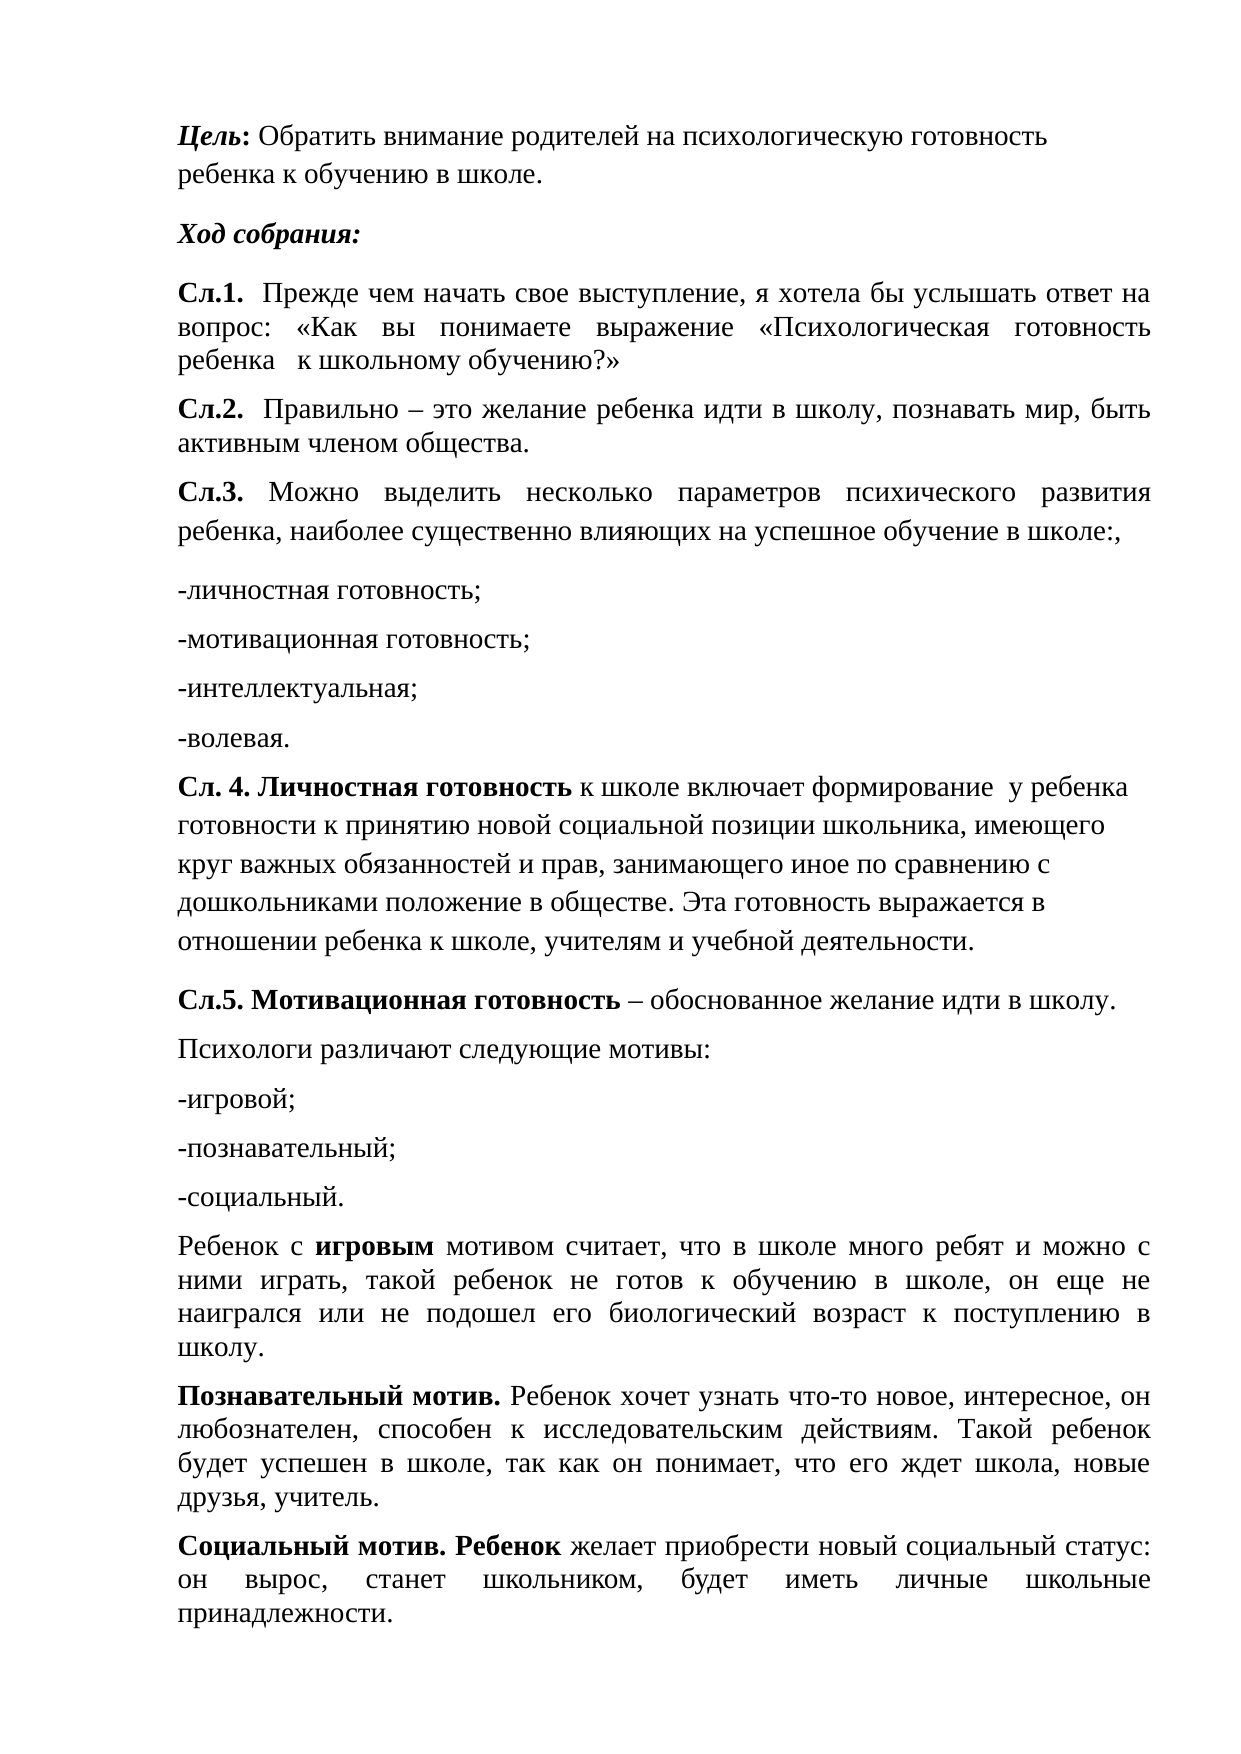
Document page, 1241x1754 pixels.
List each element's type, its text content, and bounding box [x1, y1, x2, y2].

text Сл.5. Мотивационная готовность – обоснованное желание идти в школу. [177, 982, 1152, 1016]
text Сл.1. Прежде чем начать свое выступление, я хотела бы услышать ответ на вопрос: «Как вы понимаете выражение «Психологическая готовность ребенка к школьному обучению?» [177, 275, 1152, 376]
text Сл.2. Правильно – это желание ребенка идти в школу, познавать мир, быть активным членом общества. [177, 392, 1152, 459]
text -интеллектуальная; [177, 671, 1152, 704]
text Познавательный мотив. Ребенок хочет узнать что-то новое, интересное, он любознателен, способен к исследовательским действиям. Такой ребенок будет успешен в школе, так как он понимает, что его ждет школа, новые друзья, учитель. [177, 1378, 1152, 1512]
text -познавательный; [177, 1130, 1152, 1163]
text Психологи различают следующие мотивы: [177, 1032, 1152, 1065]
text Цель: Обратить внимание родителей на психологическую готовность ребенка к обучению в школе. [177, 118, 1152, 190]
text -социальный. [177, 1179, 1152, 1213]
text Ход собрания: [177, 216, 1152, 249]
text Сл.3. Можно выделить несколько параметров психического развития ребенка, наиболее существенно влияющих на успешное обучение в школе:, [177, 474, 1152, 546]
text -мотивационная готовность; [177, 621, 1152, 655]
text Ребенок с игровым мотивом считает, что в школе много ребят и можно с ними играть, такой ребенок не готов к обучению в школе, он еще не наигрался или не подошел его биологический возраст к поступлению в школу. [177, 1228, 1152, 1362]
text -волевая. [177, 720, 1152, 753]
text -личностная готовность; [177, 572, 1152, 606]
text Сл. 4. Личностная готовность к школе включает формирование у ребенка готовности к принятию новой социальной позиции школьника, имеющего круг важных обязанностей и прав, занимающего иное по сравнению с дошкольниками положение в обществе. Эта готовность выражается в отношении ребенка к школе, учителям и учебной деятельности. [177, 769, 1152, 957]
text Социальный мотив. Ребенок желает приобрести новый социальный статус: он вырос, станет школьником, будет иметь личные школьные принадлежности. [177, 1528, 1152, 1628]
text -игровой; [177, 1081, 1152, 1114]
